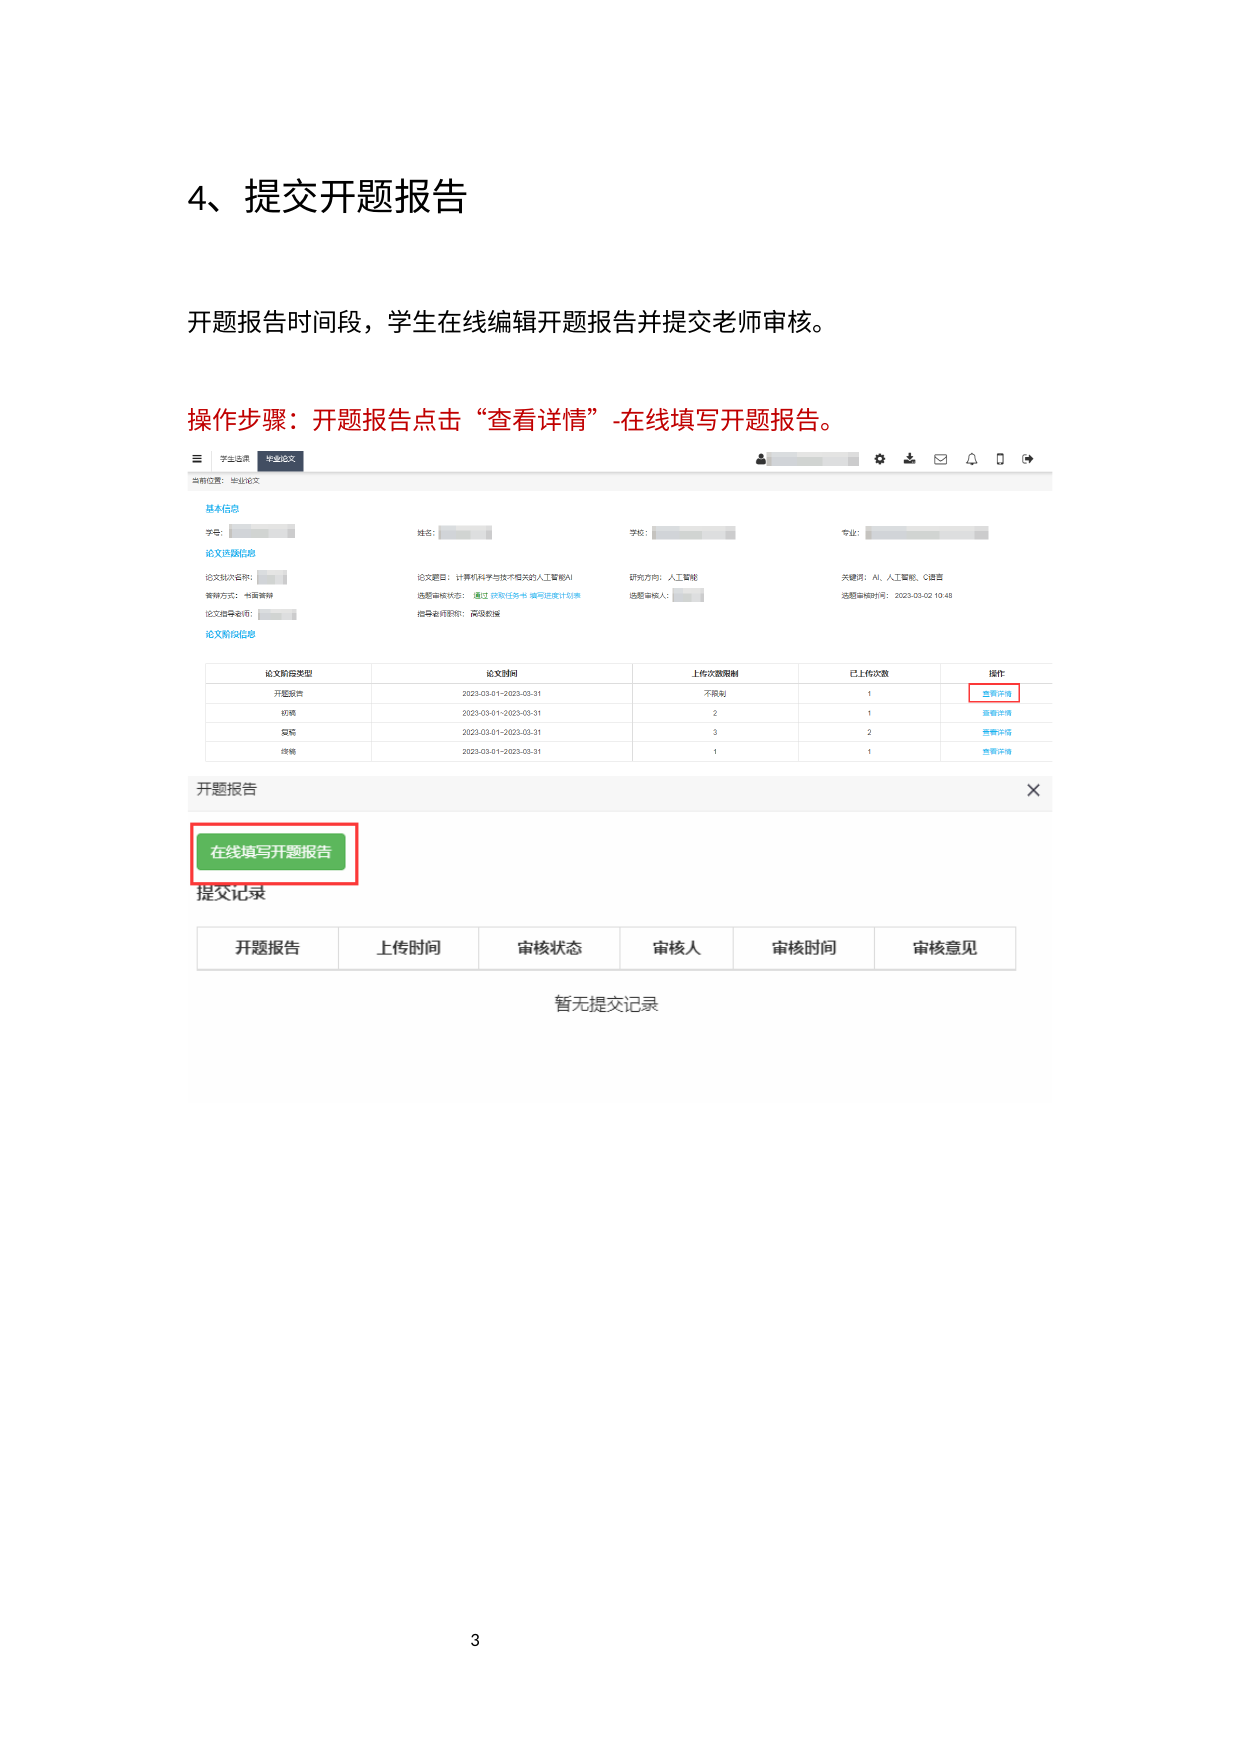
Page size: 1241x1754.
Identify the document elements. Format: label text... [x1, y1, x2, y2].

picture [187, 776, 1053, 1103]
subtitle 提交开题报告 [187, 162, 1053, 227]
text 开题报告时间段，学生在线编辑开题报告并提交老师审核。 [187, 288, 1053, 353]
text 操作步骤：开题报告点击“查看详情”-在线填写开题报告。 [187, 386, 1053, 451]
picture [187, 451, 1053, 767]
